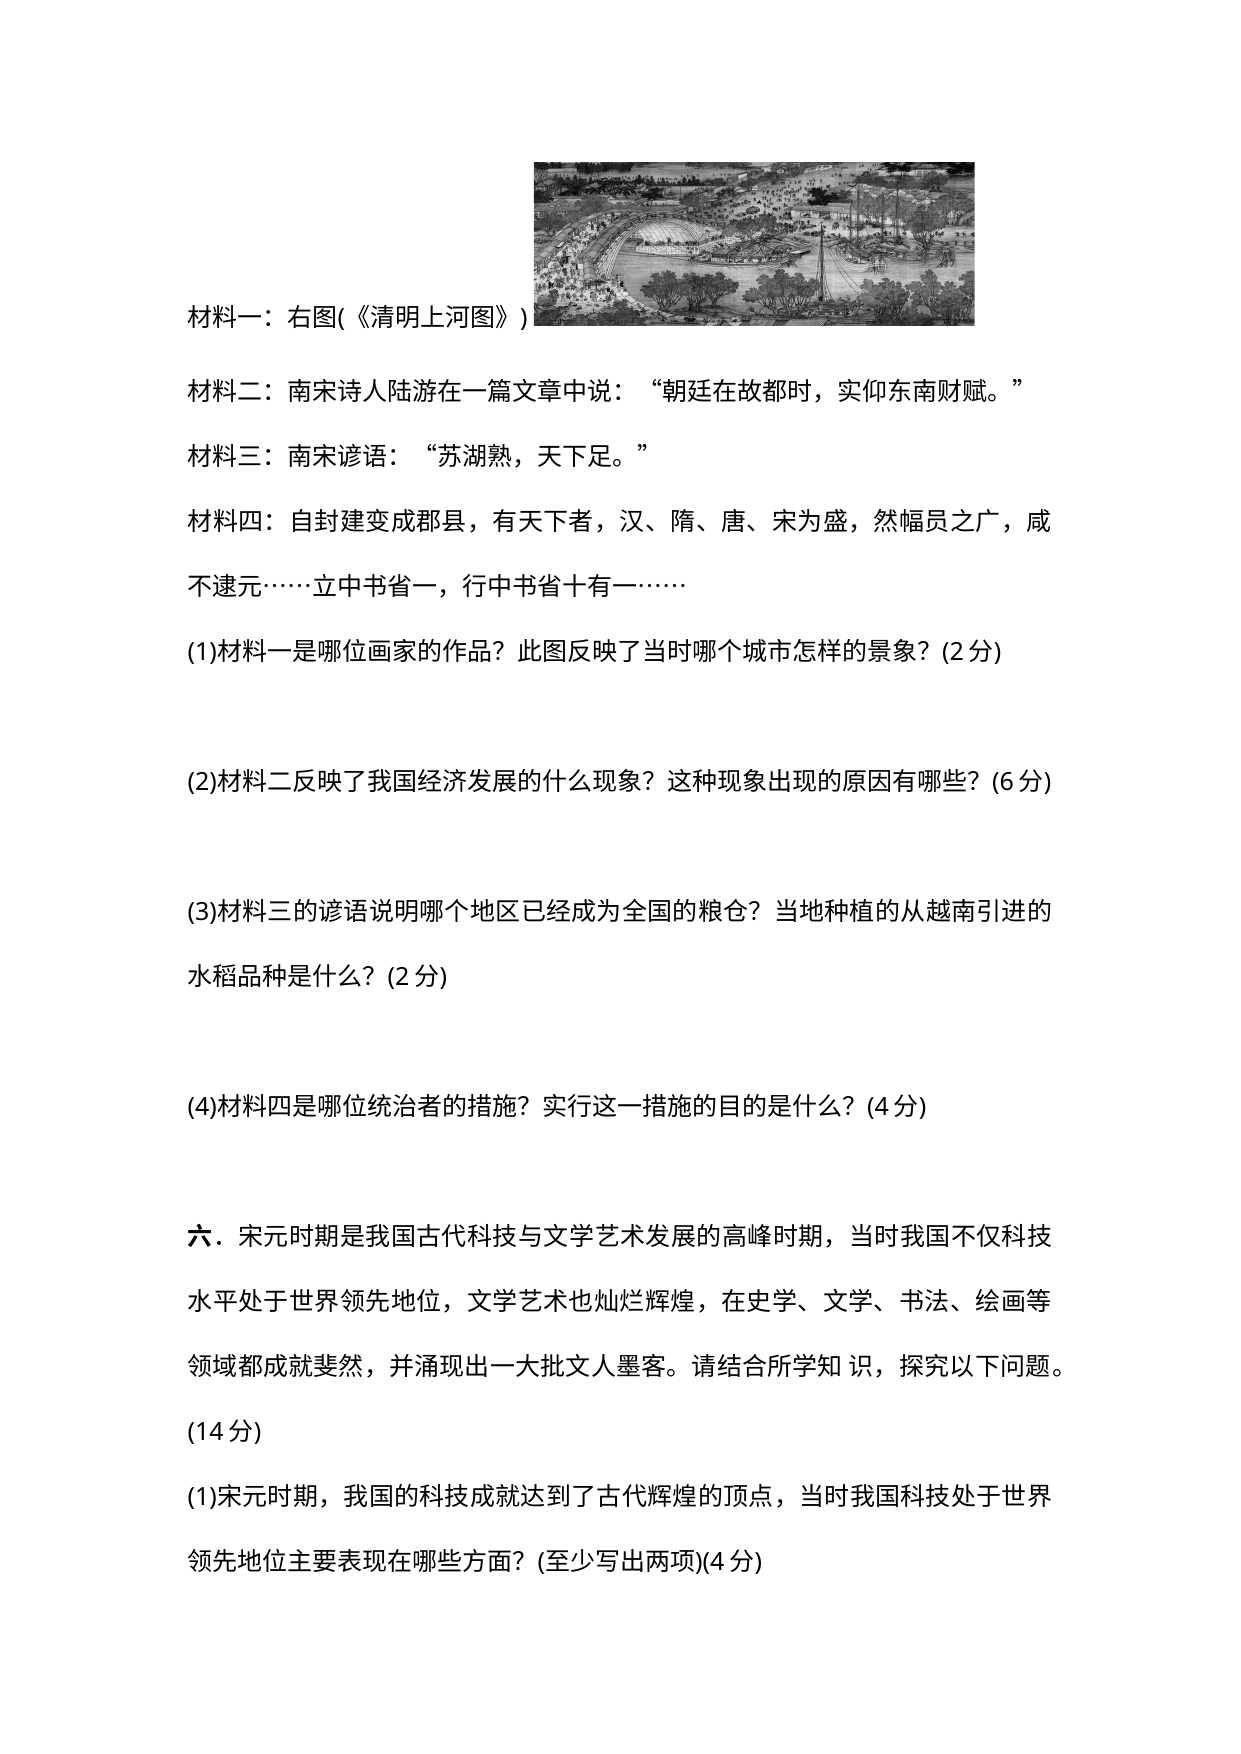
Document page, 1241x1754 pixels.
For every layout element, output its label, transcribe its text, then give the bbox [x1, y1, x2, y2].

text 材料四：自封建变成郡县，有天下者，汉、隋、唐、宋为盛，然幅员之广，咸不逮元……立中书省一，行中书省十有一…… 21世纪教育网版权所有 [187, 487, 1053, 617]
text (4)材料四是哪位统治者的措施？实行这一措施的目的是什么？(4分) [187, 1072, 1053, 1137]
text 六．宋元时期是我国古代科技与文学艺术发展的高峰时期，当时我国不仅科技水平处于世界领先地位，文学艺术也灿烂辉煌，在史学、文学、书法、绘画等领域都成就斐然，并涌现出一大批文人墨客。请结合所学知 识，探究以下问题。(14分) [187, 1202, 1053, 1462]
picture [533, 162, 975, 326]
text (3)材料三的谚语说明哪个地区已经成为全国的粮仓？当地种植的从越南引进的水稻品种是什么？(2分) [187, 877, 1053, 1007]
text (1)材料一是哪位画家的作品？此图反映了当时哪个城市怎样的景象？(2分) [187, 617, 1053, 682]
text 材料三：南宋谚语：“苏湖熟，天下足。” [187, 422, 1053, 487]
text (1)宋元时期，我国的科技成就达到了古代辉煌的顶点，当时我国科技处于世界领先地位主要表现在哪些方面？(至少写出两项)(4分) 21·cn·jy·com [187, 1462, 1053, 1592]
text 材料二：南宋诗人陆游在一篇文章中说：“朝廷在故都时，实仰东南财赋。” [187, 357, 1053, 422]
text (2)材料二反映了我国经济发展的什么现象？这种现象出现的原因有哪些？(6分) [187, 747, 1053, 812]
